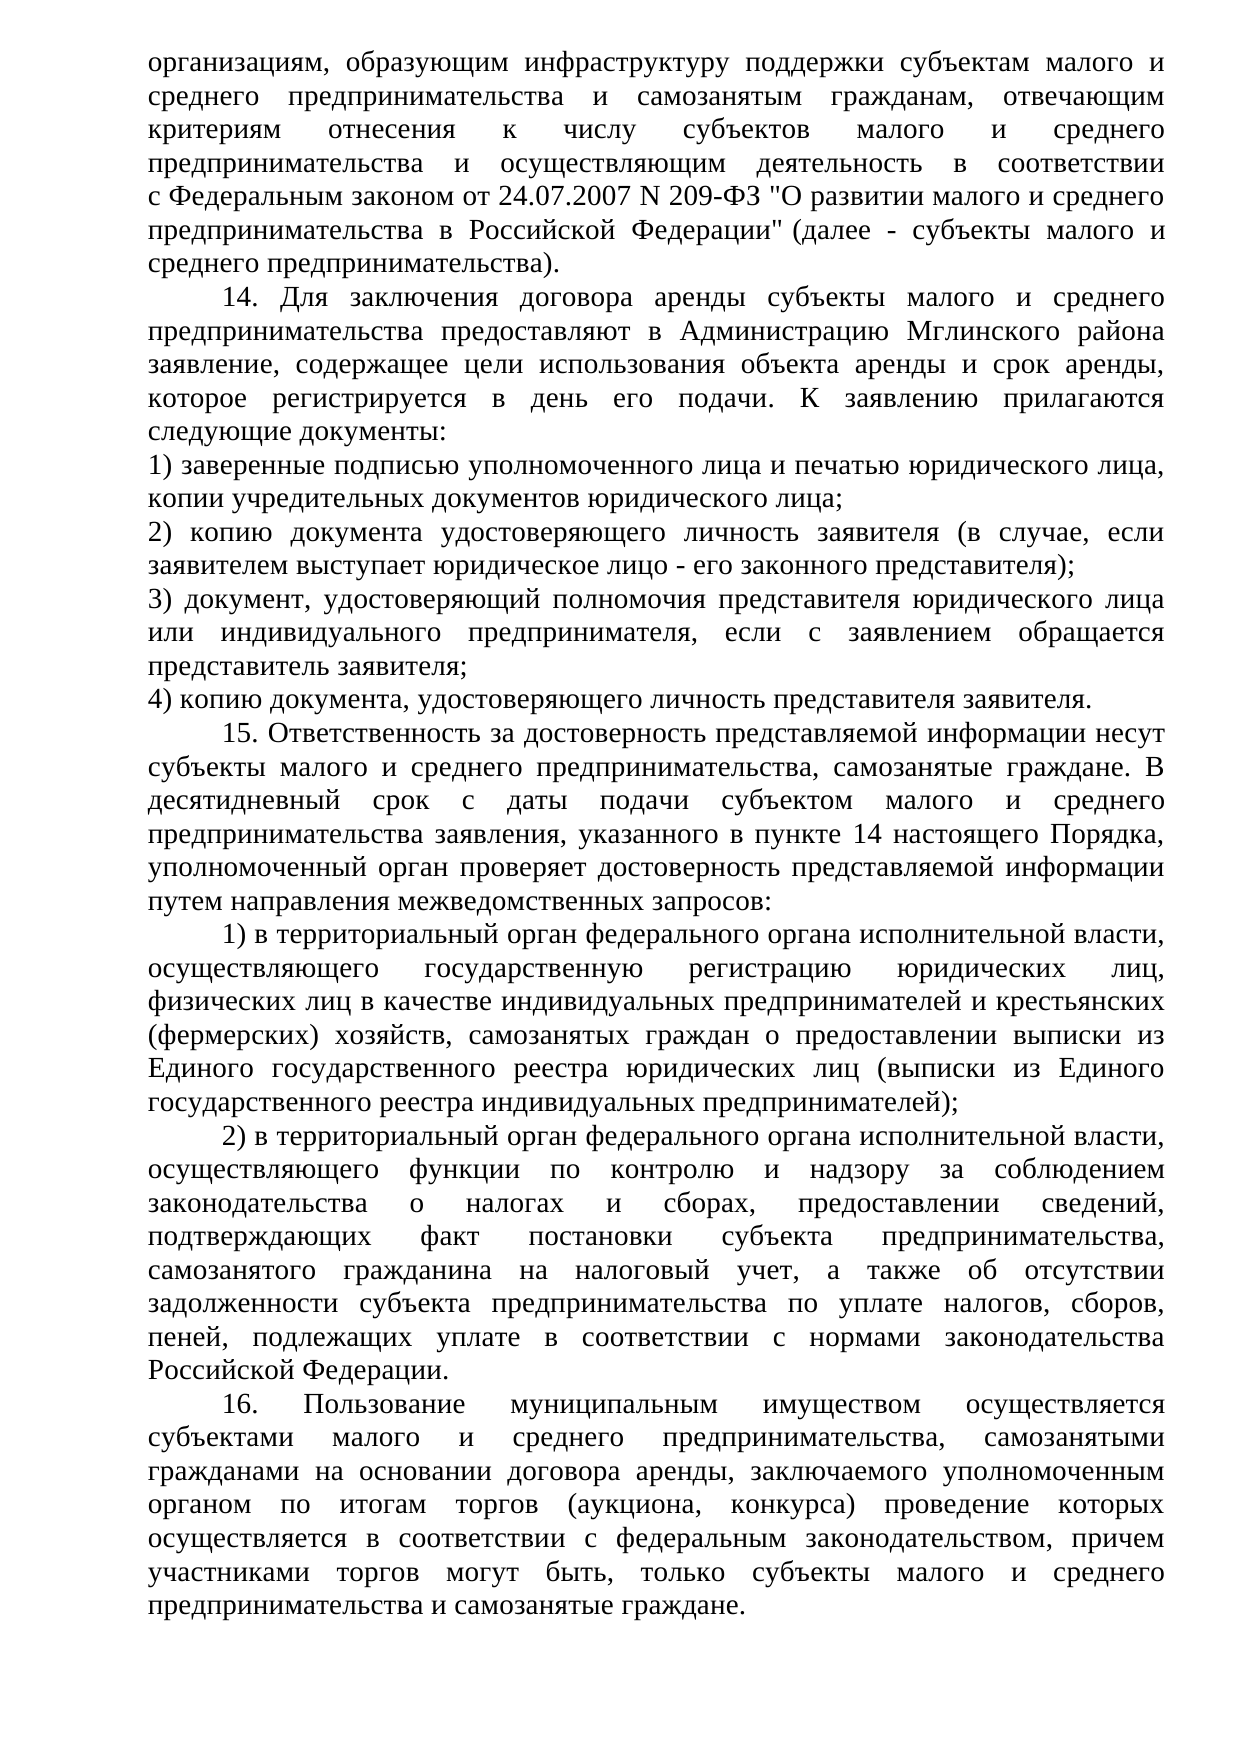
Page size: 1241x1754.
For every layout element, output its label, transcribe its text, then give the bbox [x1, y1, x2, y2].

text 3) документ, удостоверяющий полномочия представителя юридического лица или индивидуального предпринимателя, если с заявлением обращается представитель заявителя; [148, 581, 1167, 682]
text 1) в территориальный орган федерального органа исполнительной власти, осуществляющего государственную регистрацию юридических лиц, физических лиц в качестве индивидуальных предпринимателей и крестьянских (фермерских) хозяйств, самозанятых граждан о предоставлении выписки из Единого государственного реестра юридических лиц (выписки из Единого государственного реестра индивидуальных предпринимателей); [148, 916, 1167, 1118]
text 1) заверенные подписью уполномоченного лица и печатью юридического лица, копии учредительных документов юридического лица; [148, 447, 1167, 514]
text 2) в территориальный орган федерального органа исполнительной власти, осуществляющего функции по контролю и надзору за соблюдением законодательства о налогах и сборах, предоставлении сведений, подтверждающих факт постановки субъекта предпринимательства, самозанятого гражданина на налоговый учет, а также об отсутствии задолженности субъекта предпринимательства по уплате налогов, сборов, пеней, подлежащих уплате в соответствии с нормами законодательства Российской Федерации. [148, 1118, 1167, 1386]
text 15. Ответственность за достоверность представляемой информации несут субъекты малого и среднего предпринимательства, самозанятые граждане. В десятидневный срок с даты подачи субъектом малого и среднего предпринимательства заявления, указанного в пункте 14 настоящего Порядка, уполномоченный орган проверяет достоверность представляемой информации путем направления межведомственных запросов: [148, 715, 1167, 916]
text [148, 44, 1167, 279]
text 2) копию документа удостоверяющего личность заявителя (в случае, если заявителем выступает юридическое лицо - его законного представителя); [148, 514, 1167, 581]
text 14. Для заключения договора аренды субъекты малого и среднего предпринимательства предоставляют в Администрацию Мглинского района заявление, содержащее цели использования объекта аренды и срок аренды, которое регистрируется в день его подачи. К заявлению прилагаются следующие документы: [148, 279, 1167, 447]
text 16. Пользование муниципальным имуществом осуществляется субъектами малого и среднего предпринимательства, самозанятыми гражданами на основании договора аренды, заключаемого уполномоченным органом по итогам торгов (аукциона, конкурса) проведение которых осуществляется в соответствии с федеральным законодательством, причем участниками торгов могут быть, только субъекты малого и среднего предпринимательства и самозанятые граждане. [148, 1386, 1167, 1621]
text 4) копию документа, удостоверяющего личность представителя заявителя. [148, 682, 1167, 715]
